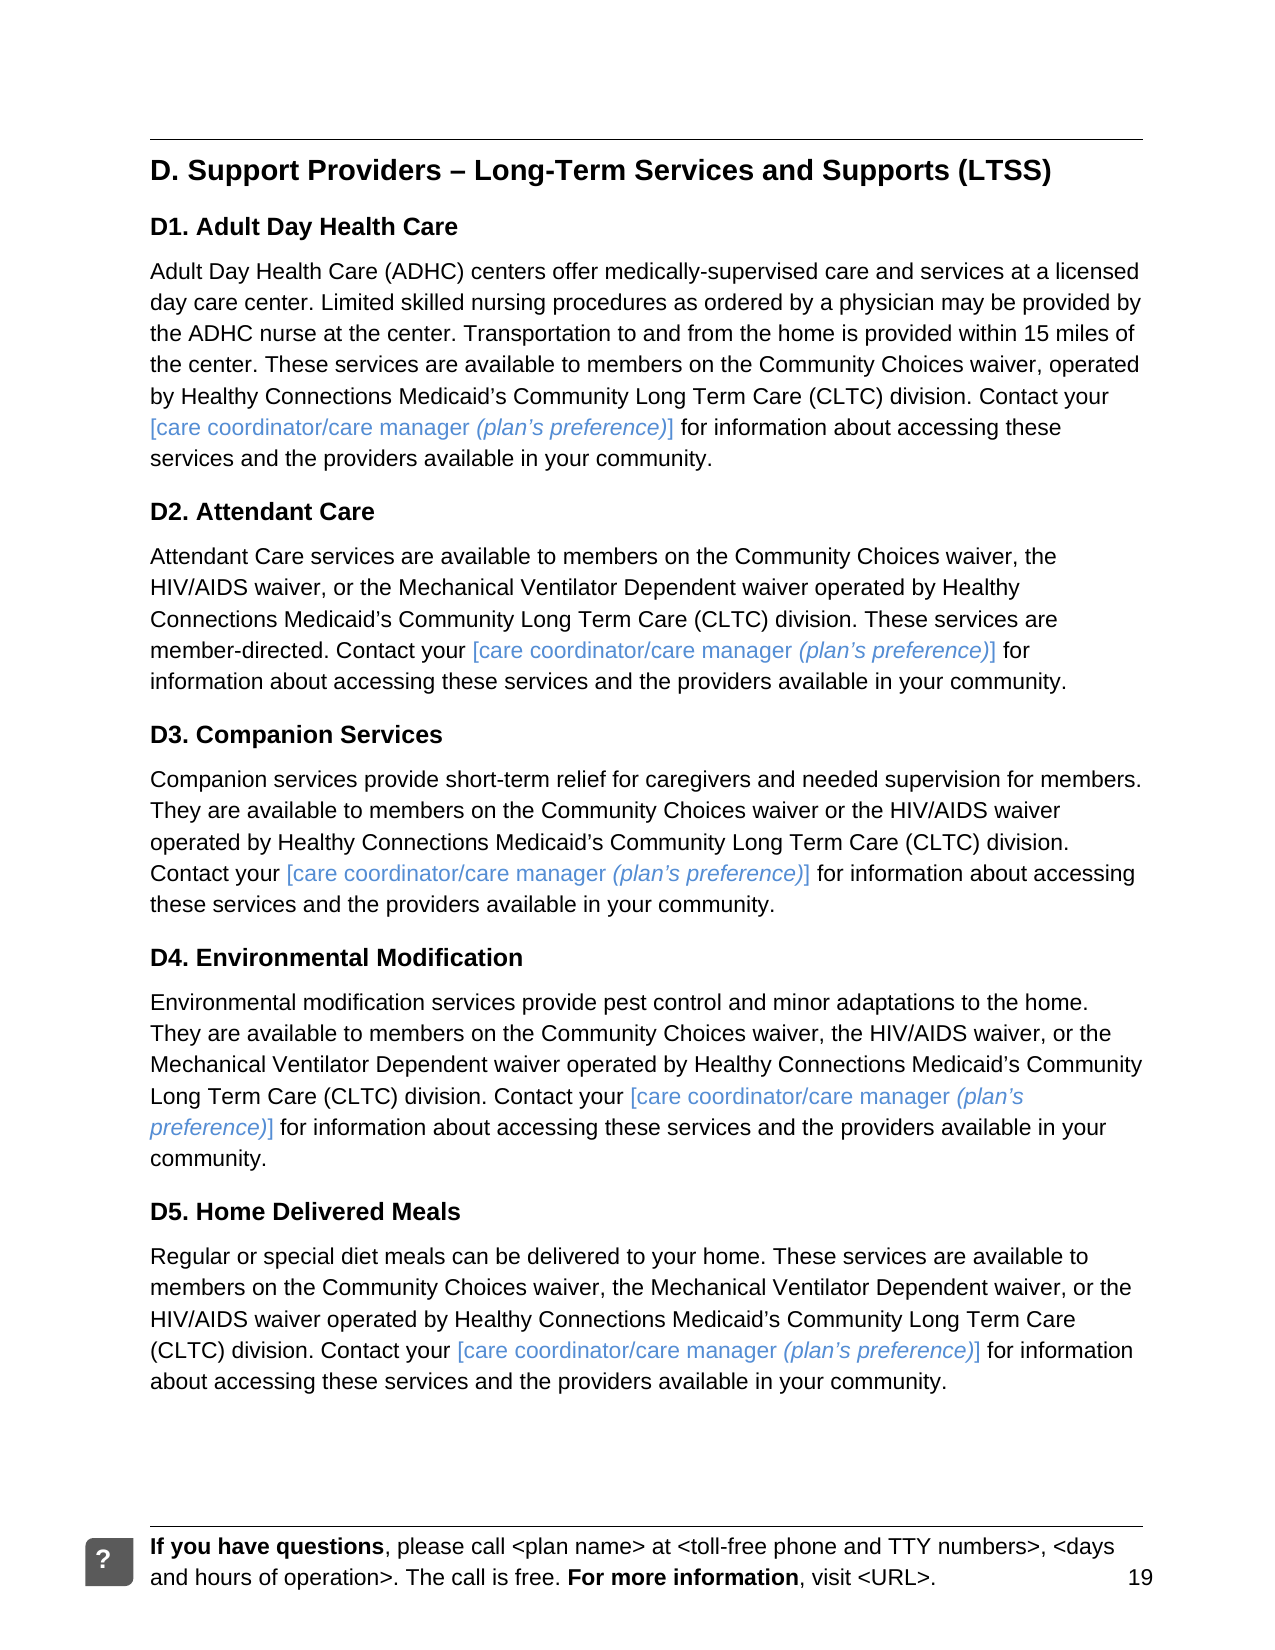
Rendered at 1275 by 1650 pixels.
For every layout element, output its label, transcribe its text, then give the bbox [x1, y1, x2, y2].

subtitle D3. Companion Services [150, 717, 1068, 750]
text Attendant Care services are available to members on the Community Choices waiver, the HIV/AIDS waiver, or the Mechanical Ventilator Dependent waiver operated by Healthy Connections Medicaid’s Community Long Term Care (CLTC) division. These services are member-directed. Contact your [care coordinator/care manager (plan’s preference)] for information about accessing these services and the providers available in your community. [150, 539, 1143, 696]
subtitle D1. Adult Day Health Care [150, 208, 1068, 242]
subtitle D4. Environmental Modification [150, 939, 1068, 973]
text Environmental modification services provide pest control and minor adaptations to the home. They are available to members on the Community Choices waiver, the HIV/AIDS waiver, or the Mechanical Ventilator Dependent waiver operated by Healthy Connections Medicaid’s Community Long Term Care (CLTC) division. Contact your [care coordinator/care manager (plan’s preference)] for information about accessing these services and the providers available in your community. [150, 985, 1143, 1173]
text Regular or special diet meals can be delivered to your home. These services are available to members on the Community Choices waiver, the Mechanical Ventilator Dependent waiver, or the HIV/AIDS waiver operated by Healthy Connections Medicaid’s Community Long Term Care (CLTC) division. Contact your [care coordinator/care manager (plan’s preference)] for information about accessing these services and the providers available in your community. [150, 1239, 1143, 1396]
text Adult Day Health Care (ADHC) centers offer medically-supervised care and services at a licensed day care center. Limited skilled nursing procedures as ordered by a physician may be provided by the ADHC nurse at the center. Transportation to and from the home is provided within 15 miles of the center. These services are available to members on the Community Choices waiver, operated by Healthy Connections Medicaid’s Community Long Term Care (CLTC) division. Contact your [care coordinator/care manager (plan’s preference)] for information about accessing these services and the providers available in your community. [150, 254, 1143, 473]
subtitle D5. Home Delivered Meals [150, 1194, 1068, 1227]
text Companion services provide short-term relief for caregivers and needed supervision for members. They are available to members on the Community Choices waiver or the HIV/AIDS waiver operated by Healthy Connections Medicaid’s Community Long Term Care (CLTC) division. Contact your [care coordinator/care manager (plan’s preference)] for information about accessing these services and the providers available in your community. [150, 762, 1143, 919]
subtitle D2. Attendant Care [150, 494, 1068, 527]
subtitle Support Providers – Long-Term Services and Supports (LTSS) [150, 140, 1143, 187]
